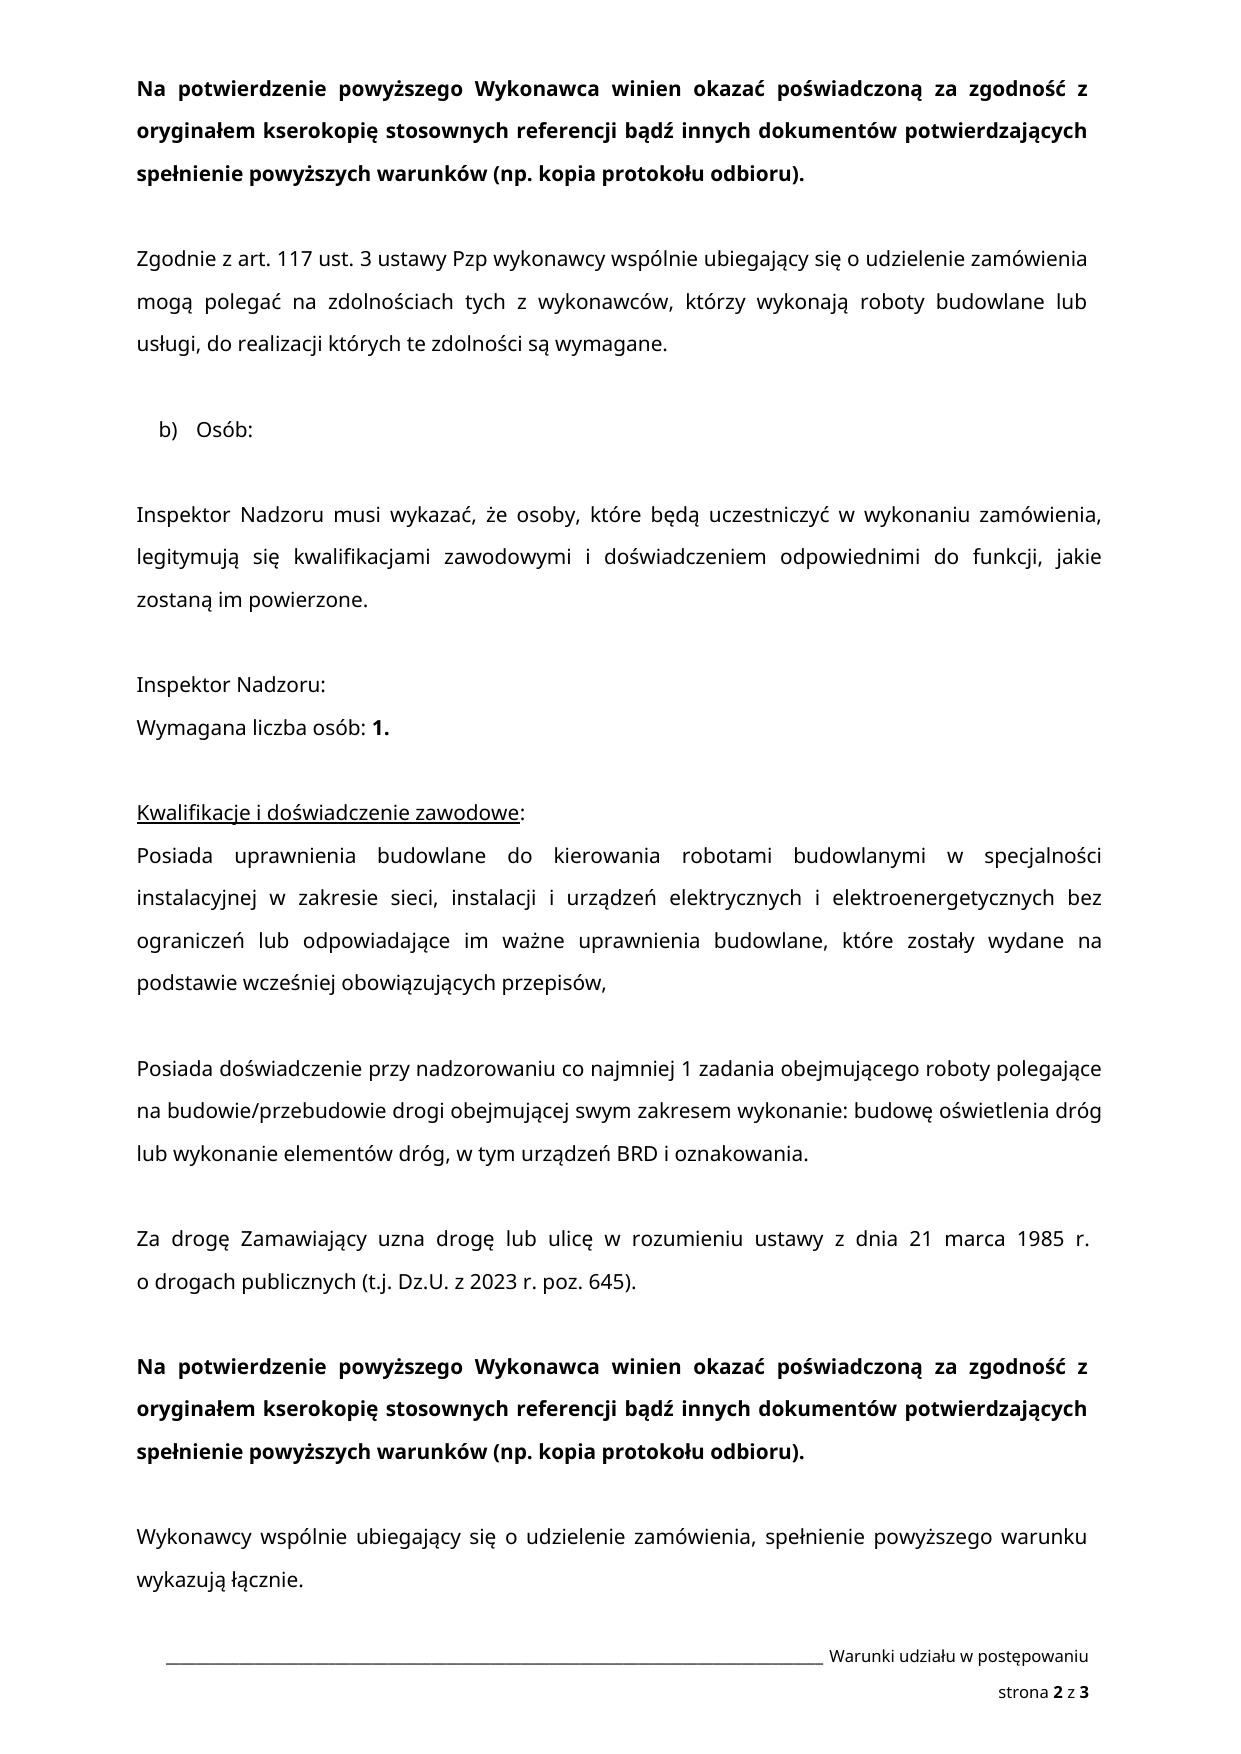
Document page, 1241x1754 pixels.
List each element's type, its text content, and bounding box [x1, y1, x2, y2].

text Zgodnie z art. 117 ust. 3 ustawy Pzp wykonawcy wspólnie ubiegający się o udzielenie zamówienia mogą polegać na zdolnościach tych z wykonawców, którzy wykonają roboty budowlane lub usługi, do realizacji których te zdolności są wymagane. [136, 244, 1089, 358]
text Posiada uprawnienia budowlane do kierowania robotami budowlanymi w specjalności instalacyjnej w zakresie sieci, instalacji i urządzeń elektrycznych i elektroenergetycznych bez ograniczeń lub odpowiadające im ważne uprawnienia budowlane, które zostały wydane na podstawie wcześniej obowiązujących przepisów, [136, 841, 1103, 997]
text Wykonawcy wspólnie ubiegający się o udzielenie zamówienia, spełnienie powyższego warunku wykazują łącznie. [136, 1522, 1089, 1593]
text Inspektor Nadzoru musi wykazać, że osoby, które będą uczestniczyć w wykonaniu zamówienia, legitymują się kwalifikacjami zawodowymi i doświadczeniem odpowiednimi do funkcji, jakie zostaną im powierzone. [136, 500, 1103, 613]
text Na potwierdzenie powyższego Wykonawca winien okazać poświadczoną za zgodność z oryginałem kserokopię stosownych referencji bądź innych dokumentów potwierdzających spełnienie powyższych warunków (np. kopia protokołu odbioru). [136, 1352, 1089, 1466]
text Inspektor Nadzoru: [136, 670, 1103, 699]
text Na potwierdzenie powyższego Wykonawca winien okazać poświadczoną za zgodność z oryginałem kserokopię stosownych referencji bądź innych dokumentów potwierdzających spełnienie powyższych warunków (np. kopia protokołu odbioru). [136, 74, 1089, 187]
list Osób: [158, 415, 1103, 443]
text Wymagana liczba osób: 1. [136, 713, 1103, 741]
text Za drogę Zamawiający uzna drogę lub ulicę w rozumieniu ustawy z dnia 21 marca 1985 r. o drogach publicznych (t.j. Dz.U. z 2023 r. poz. 645). [136, 1224, 1103, 1295]
text Kwalifikacje i doświadczenie zawodowe: [136, 798, 1103, 827]
text Posiada doświadczenie przy nadzorowaniu co najmniej 1 zadania obejmującego roboty polegające na budowie/przebudowie drogi obejmującej swym zakresem wykonanie: budowę oświetlenia dróg lub wykonanie elementów dróg, w tym urządzeń BRD i oznakowania. [136, 1054, 1103, 1167]
